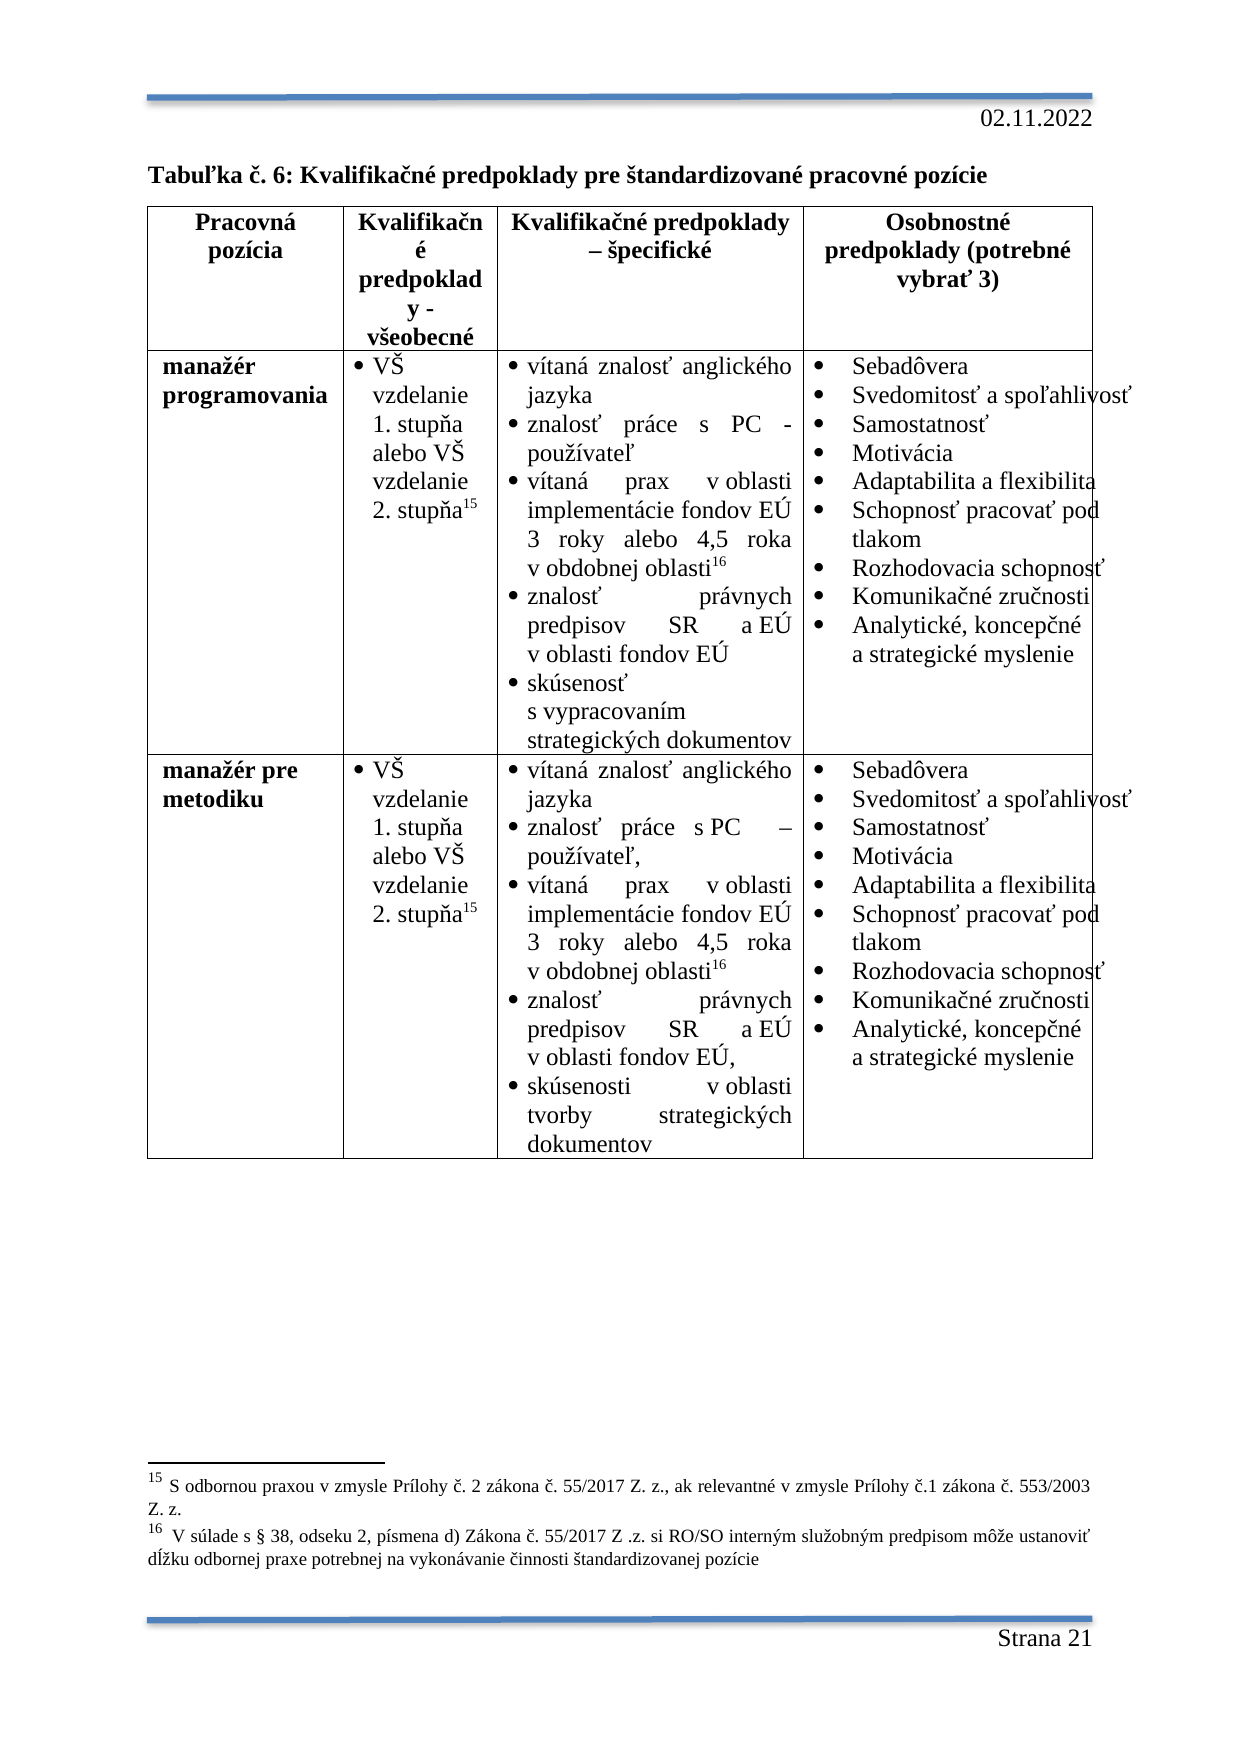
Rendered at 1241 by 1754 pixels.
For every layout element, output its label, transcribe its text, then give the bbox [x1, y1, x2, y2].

table_cell vítaná znalosť anglického jazyka znalosť práce s PC - používateľ vítaná prax v oblasti implementácie fondov EÚ 3 roky alebo 4,5 roka v obdobnej oblasti znalosť právnych predpisov SR a EÚ v oblasti fondov EÚ skúsenosť s vypracovaním strategických dokumentov [498, 351, 803, 754]
table_header Kvalifikačné predpoklady – špecifické [498, 207, 803, 350]
table_cell Sebadôvera Svedomitosť a spoľahlivosť Samostatnosť Motivácia Adaptabilita a flexibilita Schopnosť pracovať pod tlakom Rozhodovacia schopnosť Komunikačné zručnosti Analytické, koncepčné a strategické myslenie [804, 351, 1092, 754]
text Tabuľka č. 6: Kvalifikačné predpoklady pre štandardizované pracovné pozície [59, 160, 1092, 189]
table_cell VŠ vzdelanie 1. stupňa alebo VŠ vzdelanie 2. stupňa15 [344, 755, 497, 1157]
table_cell Sebadôvera Svedomitosť a spoľahlivosť Samostatnosť Motivácia Adaptabilita a flexibilita Schopnosť pracovať pod tlakom Rozhodovacia schopnosť Komunikačné zručnosti Analytické, koncepčné a strategické myslenie [804, 755, 1092, 1157]
table_cell vítaná znalosť anglického jazyka znalosť práce s PC – používateľ, vítaná prax v oblasti implementácie fondov EÚ 3 roky alebo 4,5 roka v obdobnej oblasti16 znalosť právnych predpisov SR a EÚ v oblasti fondov EÚ, skúsenosti v oblasti tvorby strategických dokumentov [498, 755, 803, 1157]
table_cell VŠ vzdelanie 1. stupňa alebo VŠ vzdelanie 2. stupňa [344, 351, 497, 754]
table_header Osobnostné predpoklady (potrebné vybrať 3) [804, 207, 1092, 350]
table_cell manažér programovania [148, 351, 343, 754]
table_header Kvalifikačné predpoklady - všeobecné [344, 207, 497, 350]
table_cell manažér pre metodiku [148, 755, 343, 1157]
table_header Pracovná pozícia [148, 207, 343, 350]
